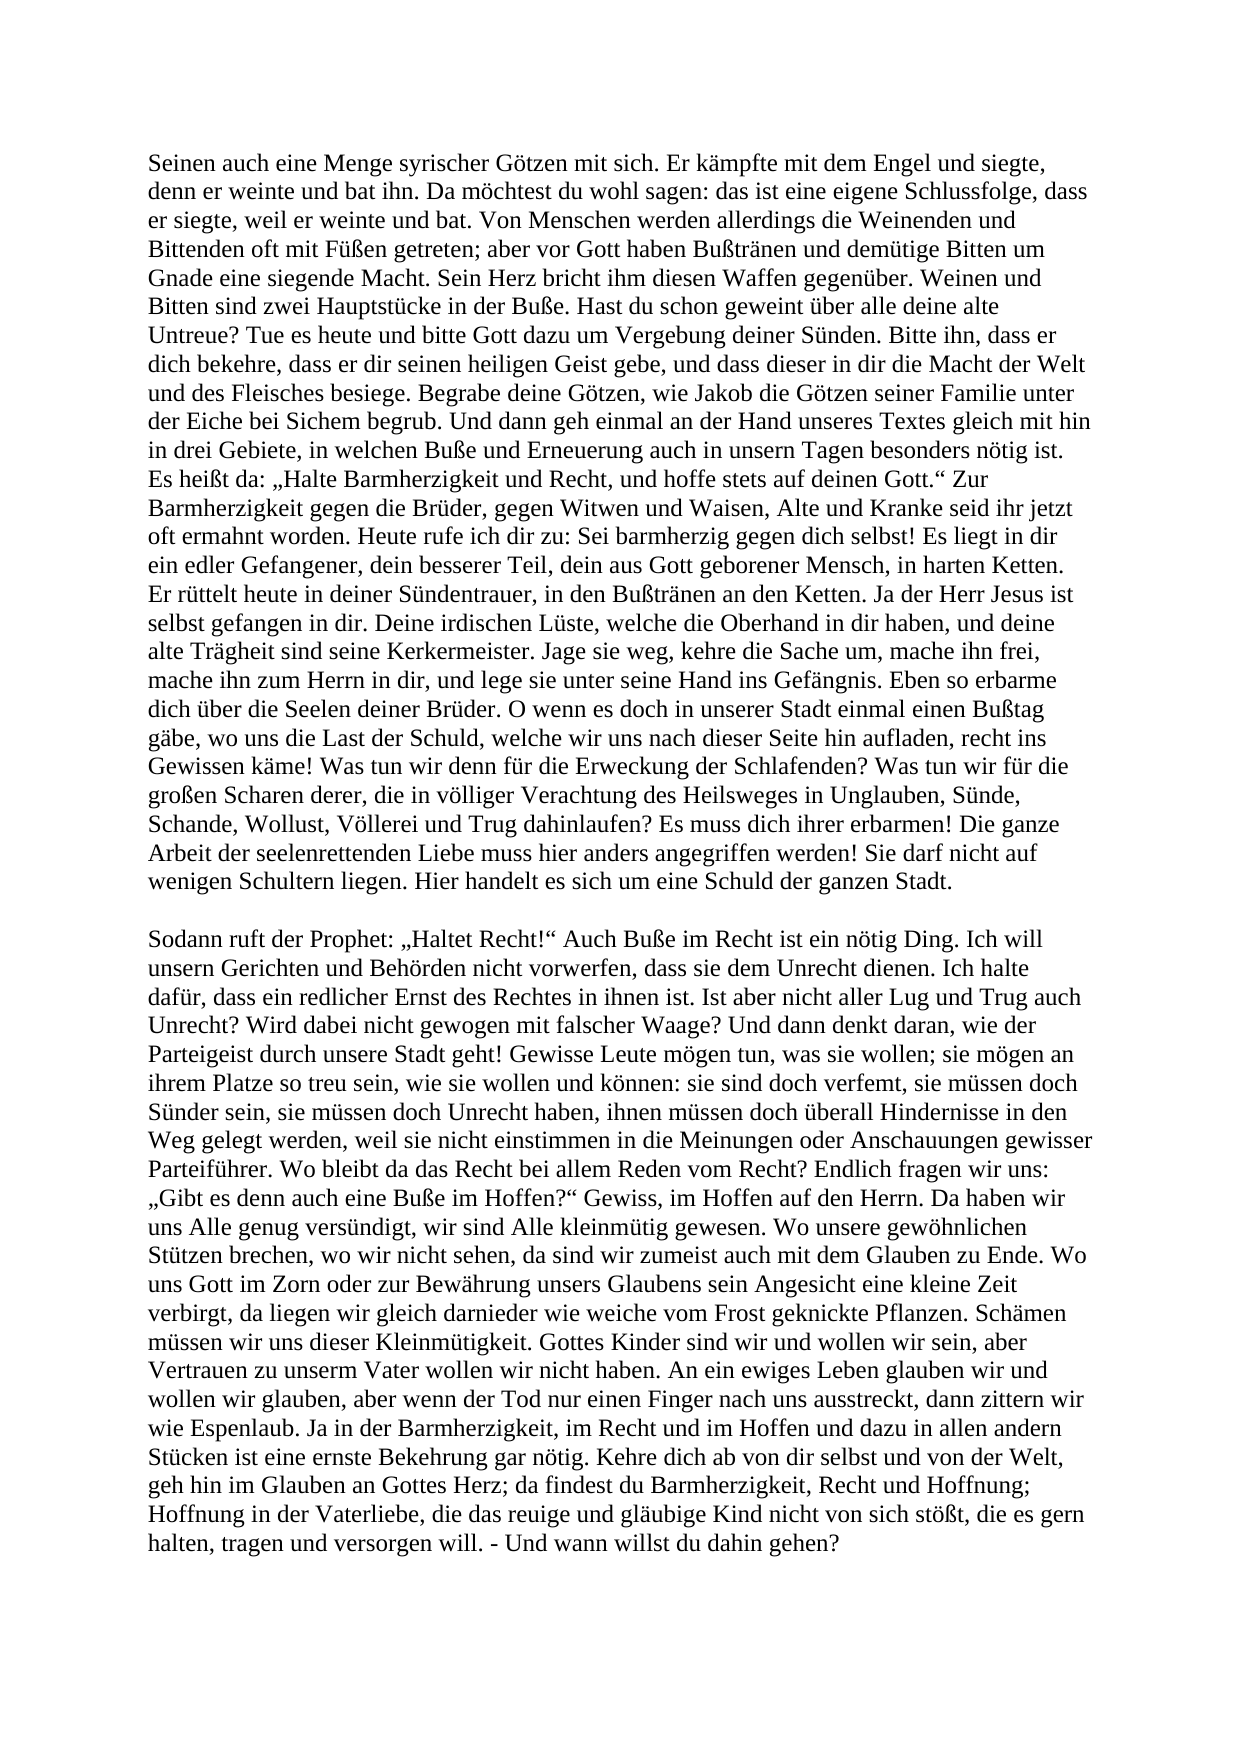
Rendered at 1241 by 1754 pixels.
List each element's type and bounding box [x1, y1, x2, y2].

text [148, 1039, 1093, 1614]
text [148, 148, 1093, 1010]
